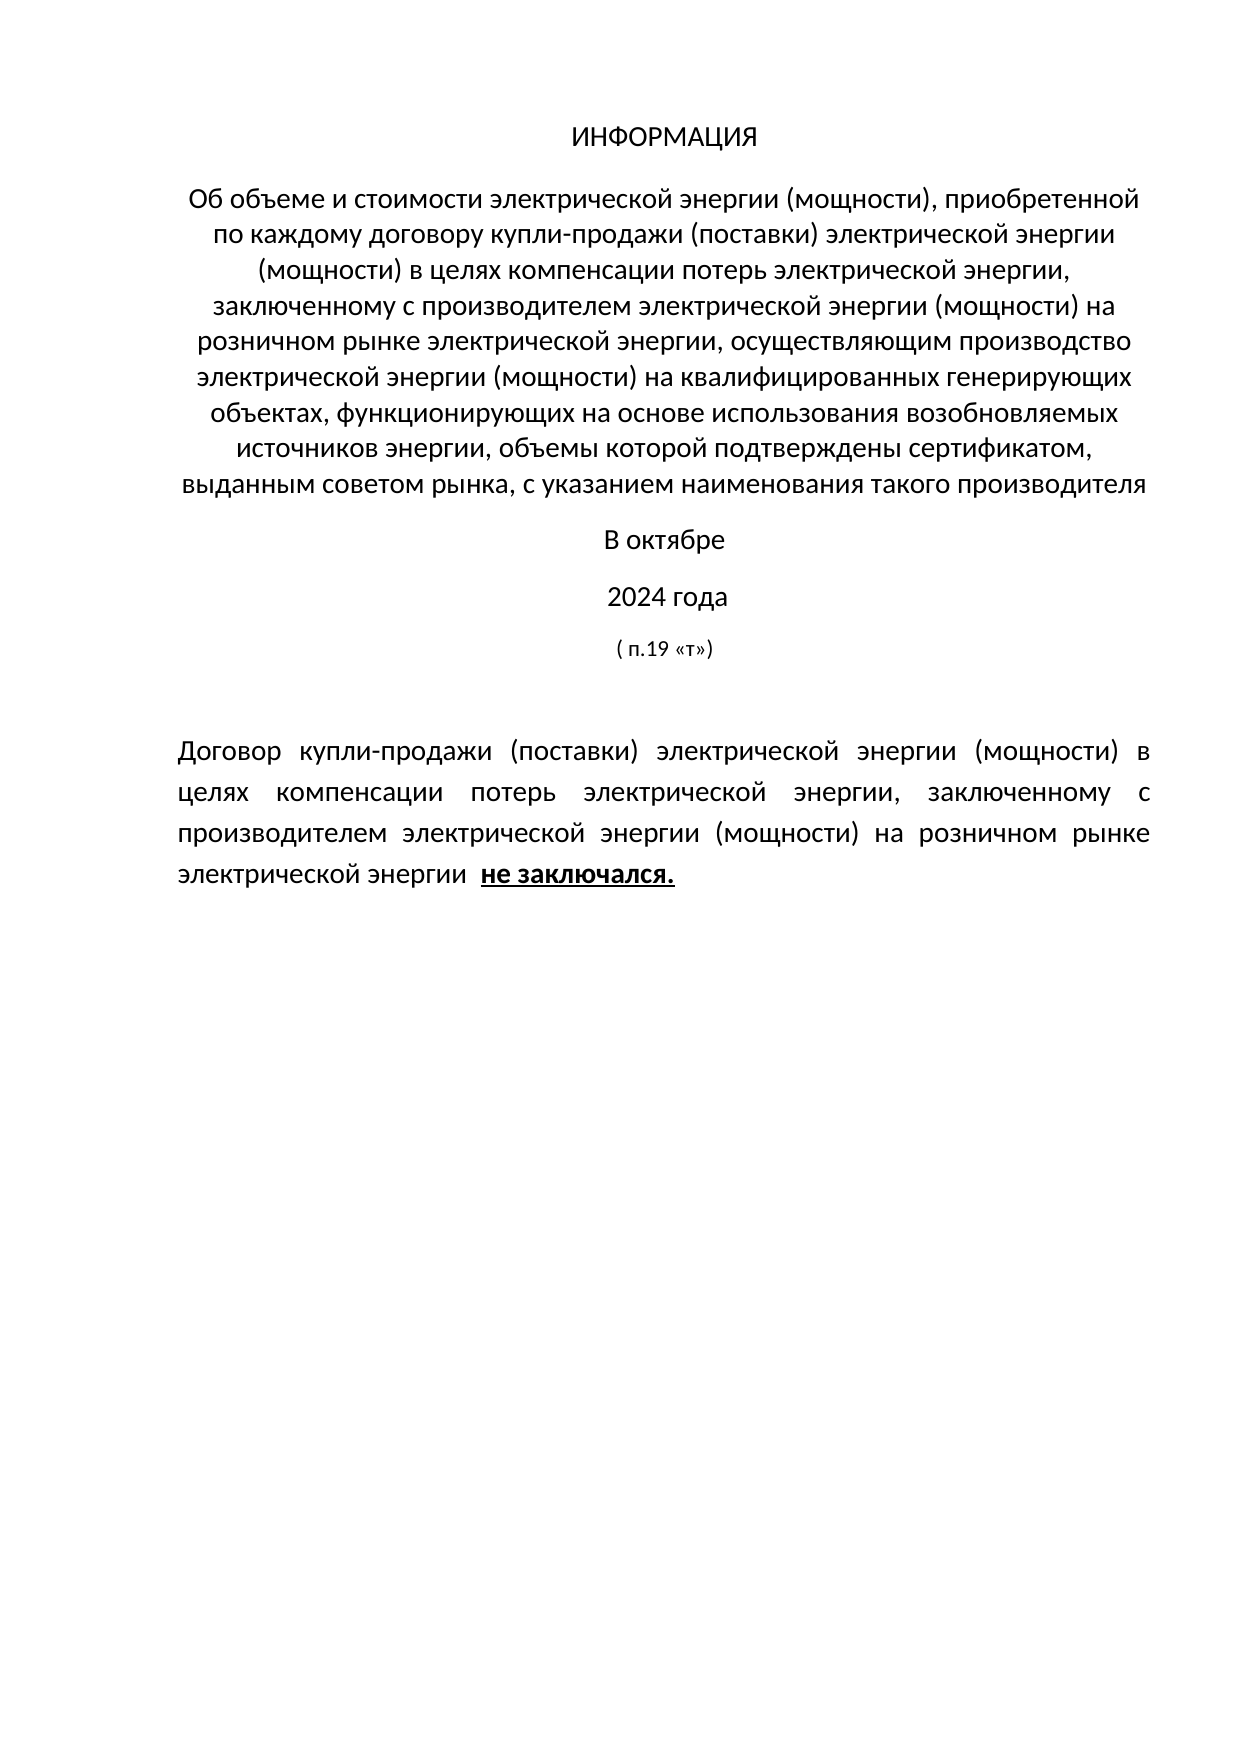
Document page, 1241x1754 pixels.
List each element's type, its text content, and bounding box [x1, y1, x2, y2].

text ( п.19 «т») [177, 634, 1152, 662]
text Об объеме и стоимости электрической энергии (мощности), приобретенной по каждому договору купли-продажи (поставки) электрической энергии (мощности) в целях компенсации потерь электрической энергии, заключенному с производителем электрической энергии (мощности) на розничном рынке электрической энергии, осуществляющим производство электрической энергии (мощности) на квалифицированных генерирующих объектах, функционирующих на основе использования возобновляемых источников энергии, объемы которой подтверждены сертификатом, выданным советом рынка, с указанием наименования такого производителя [177, 180, 1152, 501]
text ИНФОРМАЦИЯ [177, 118, 1152, 154]
text В октябре [177, 521, 1152, 557]
text 2024 года [177, 578, 1152, 613]
text Договор купли-продажи (поставки) электрической энергии (мощности) в целях компенсации потерь электрической энергии, заключенному с производителем электрической энергии (мощности) на розничном рынке электрической энергии не заключался. [177, 732, 1152, 890]
